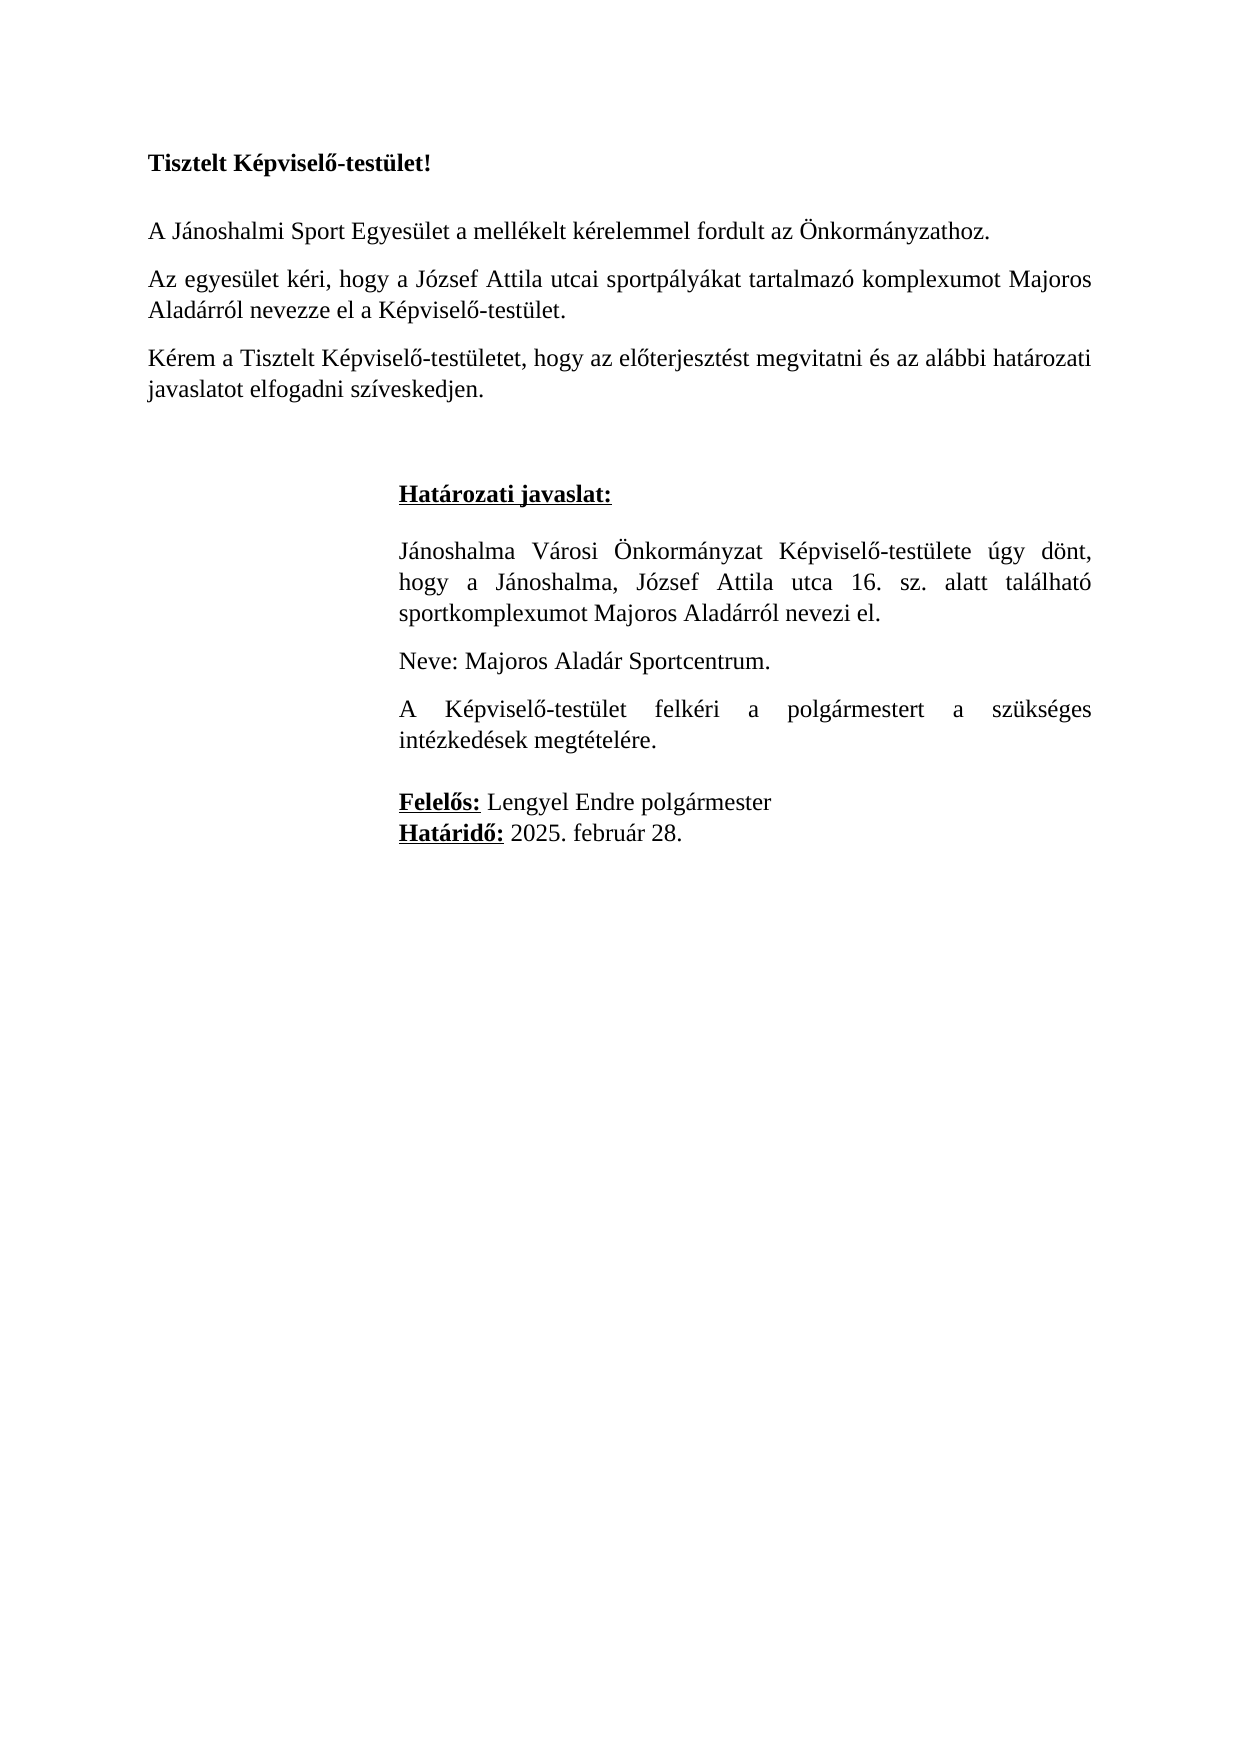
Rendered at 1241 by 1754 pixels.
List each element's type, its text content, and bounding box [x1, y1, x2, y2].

text Az egyesület kéri, hogy a József Attila utcai sportpályákat tartalmazó komplexumot Majoros Aladárról nevezze el a Képviselő-testület. [148, 264, 1093, 324]
text Tisztelt Képviselő-testület! [148, 148, 1093, 176]
text Jánoshalma Városi Önkormányzat Képviselő-testülete úgy dönt, hogy a Jánoshalma, József Attila utca 16. sz. alatt található sportkomplexumot Majoros Aladárról nevezi el. [399, 536, 1093, 627]
text Neve: Majoros Aladár Sportcentrum. [399, 646, 1093, 675]
text Kérem a Tisztelt Képviselő-testületet, hogy az előterjesztést megvitatni és az alábbi határozati javaslatot elfogadni szíveskedjen. [148, 343, 1093, 402]
text A Jánoshalmi Sport Egyesület a mellékelt kérelemmel fordult az Önkormányzathoz. [148, 216, 1093, 245]
text A Képviselő-testület felkéri a polgármestert a szükséges intézkedések megtételére. [399, 694, 1093, 754]
text Határozati javaslat: [221, 479, 1093, 508]
text Határidő: 2025. február 28. [399, 818, 1093, 847]
text Felelős: Lengyel Endre polgármester [399, 787, 1093, 816]
